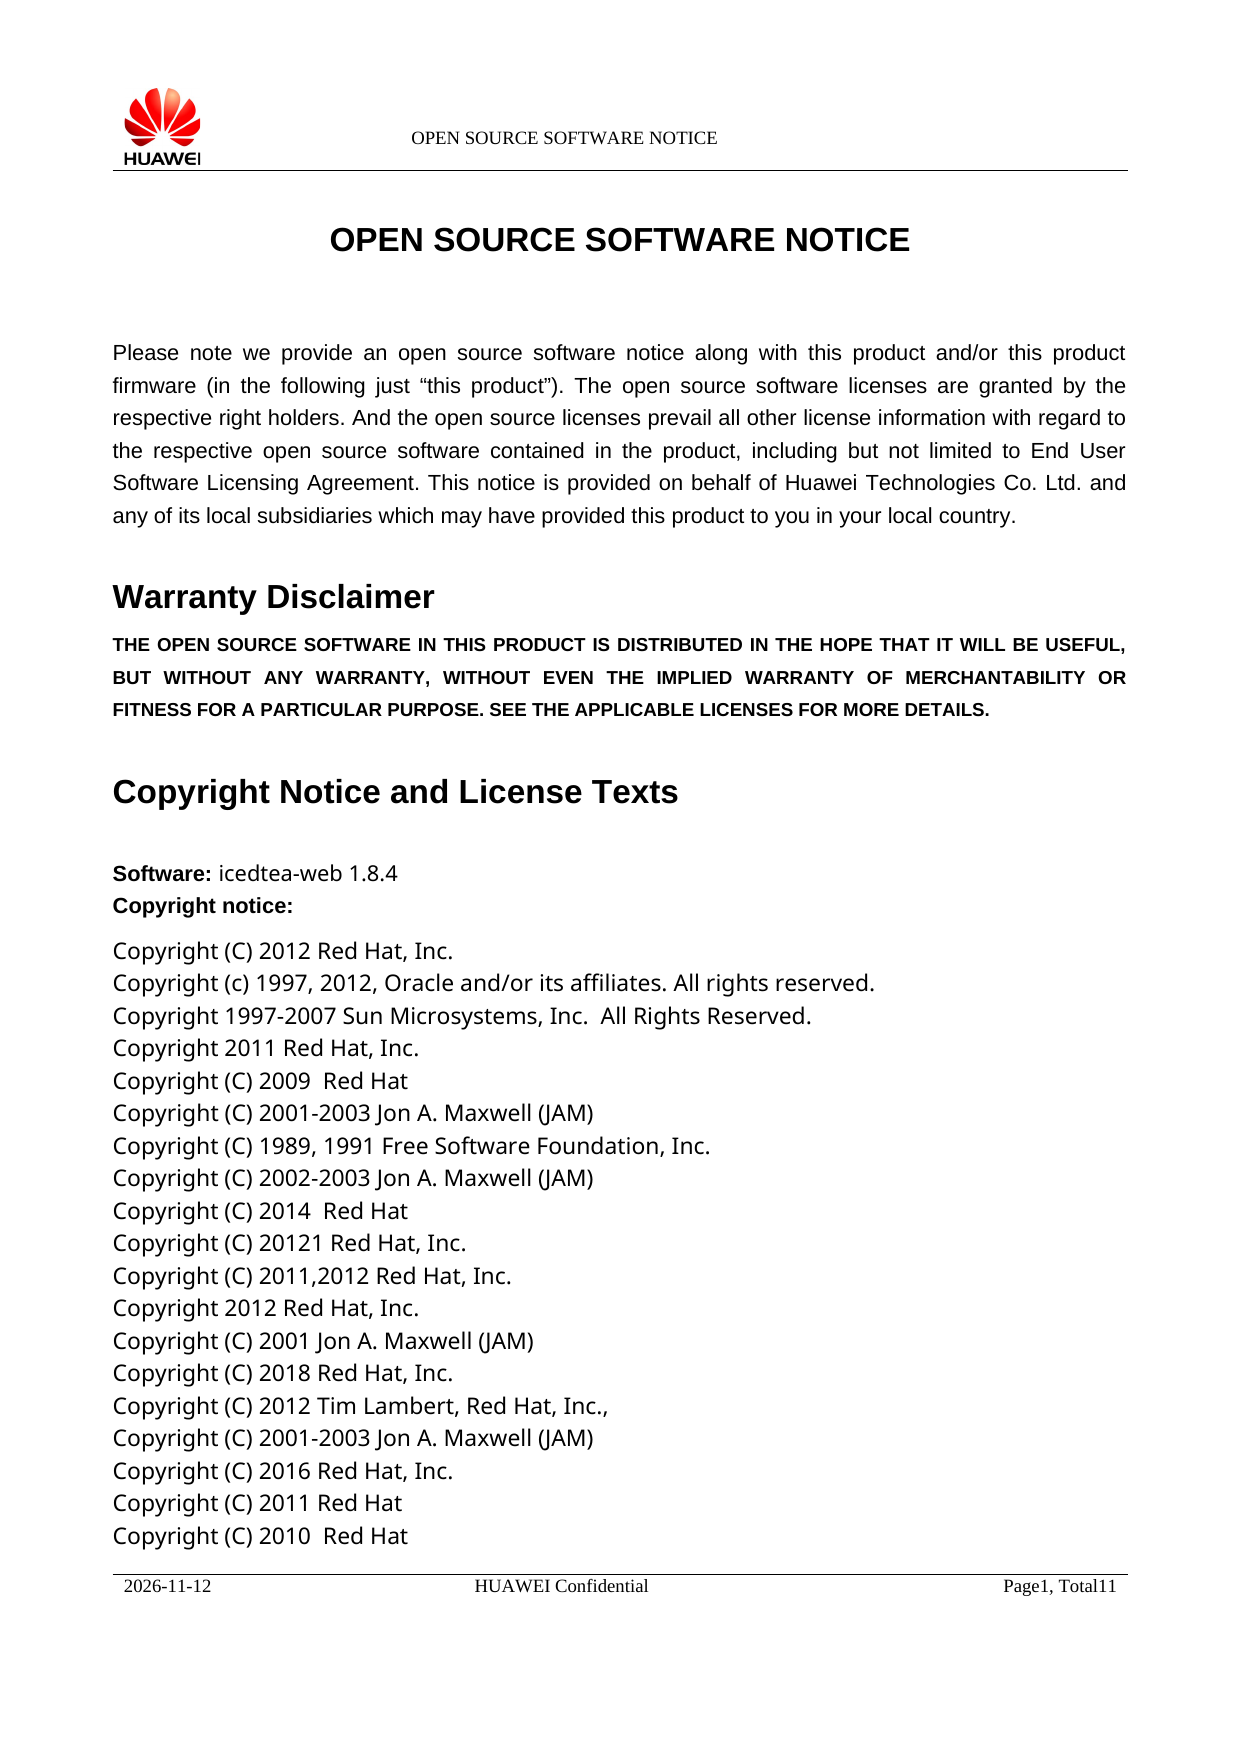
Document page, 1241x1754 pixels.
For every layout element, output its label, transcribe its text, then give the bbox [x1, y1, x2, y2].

text Copyright Notice and License Texts [112, 759, 1128, 824]
text Copyright (C) 2012 Red Hat, Inc. [112, 934, 1128, 966]
text Copyright (C) 2001 Jon A. Maxwell (JAM) [112, 1324, 1128, 1356]
text Copyright (C) 2001-2003 Jon A. Maxwell (JAM) [112, 1096, 1128, 1129]
text Copyright (C) 1989, 1991 Free Software Foundation, Inc. [112, 1129, 1128, 1161]
picture [124, 88, 201, 165]
text Copyright (C) 2010 Red Hat [112, 1519, 1128, 1551]
text Copyright (C) 2016 Red Hat, Inc. [112, 1454, 1128, 1486]
text Copyright (C) 2009 Red Hat [112, 1064, 1128, 1096]
text Copyright (C) 2011,2012 Red Hat, Inc. [112, 1259, 1128, 1291]
text Copyright (C) 2001-2003 Jon A. Maxwell (JAM) [112, 1421, 1128, 1454]
text Copyright (c) 1997, 2012, Oracle and/or its affiliates. All rights reserved. [112, 966, 1128, 999]
text Copyright (C) 2002-2003 Jon A. Maxwell (JAM) [112, 1161, 1128, 1194]
text Copyright 2011 Red Hat, Inc. [112, 1031, 1128, 1064]
text Warranty Disclaimer [112, 564, 1128, 629]
text Copyright 1997-2007 Sun Microsystems, Inc. All Rights Reserved. [112, 999, 1128, 1031]
text Copyright (C) 20121 Red Hat, Inc. [112, 1226, 1128, 1259]
text Copyright notice: [112, 889, 1128, 921]
text Copyright 2012 Red Hat, Inc. [112, 1291, 1128, 1324]
title Software: icedtea-web 1.8.4 [112, 856, 1128, 889]
text The open source software in this product is distributed in the hope that it will be useful, but WITHOUT ANY WARRANTY, without even the implied warranty of MERCHANTABILITY or FITNESS FOR A PARTICULAR PURPOSE. See the applicable licenses for more details. [112, 629, 1128, 726]
text Copyright (C) 2018 Red Hat, Inc. [112, 1356, 1128, 1389]
text Copyright (C) 2012 Tim Lambert, Red Hat, Inc., [112, 1389, 1128, 1421]
text Please note we provide an open source software notice along with this product and/or this product firmware (in the following just “this product”). The open source software licenses are granted by the respective right holders. And the open source licenses prevail all other license information with regard to the respective open source software contained in the product, including but not limited to End User Software Licensing Agreement. This notice is provided on behalf of Huawei Technologies Co. Ltd. and any of its local subsidiaries which may have provided this product to you in your local country. [112, 336, 1128, 531]
text Copyright (C) 2014 Red Hat [112, 1194, 1128, 1226]
text Copyright (C) 2011 Red Hat [112, 1486, 1128, 1519]
text OPEN SOURCE SOFTWARE NOTICE [112, 206, 1128, 271]
